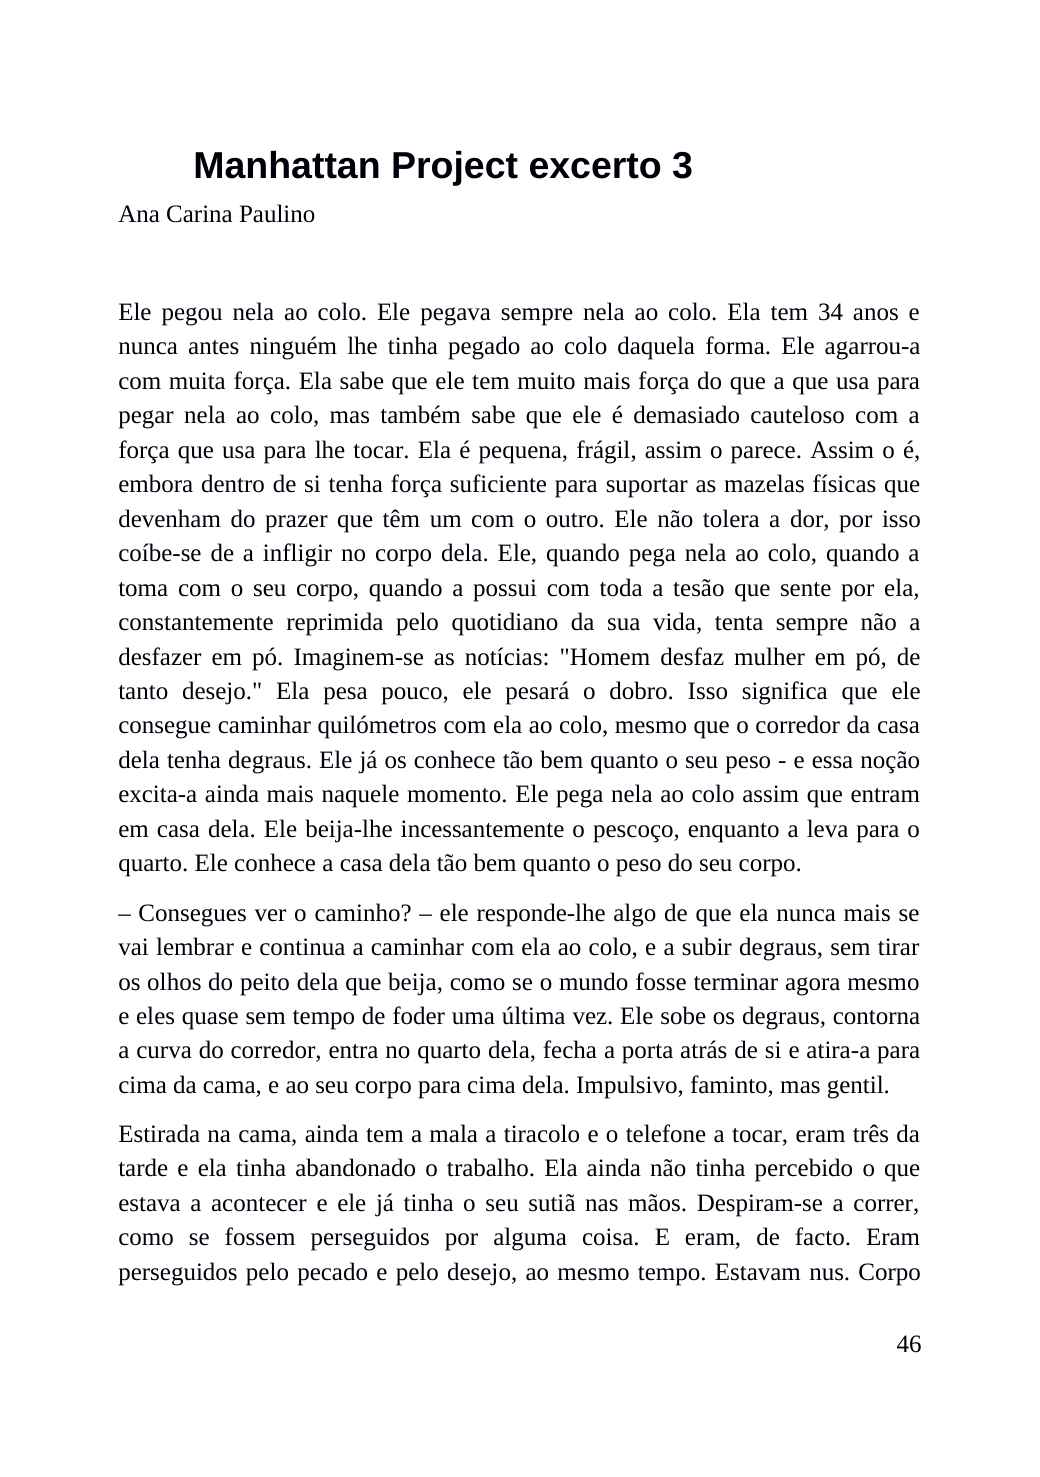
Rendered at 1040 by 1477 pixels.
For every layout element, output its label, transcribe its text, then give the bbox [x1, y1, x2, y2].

text Ana Carina Paulino [118, 199, 921, 227]
text Ele pegou nela ao colo. Ele pegava sempre nela ao colo. Ela tem 34 anos e nunca antes ninguém lhe tinha pegado ao colo daquela forma. Ele agarrou-a com muita força. Ela sabe que ele tem muito mais força do que a que usa para pegar nela ao colo, mas também sabe que ele é demasiado cauteloso com a força que usa para lhe tocar. Ela é pequena, frágil, assim o parece. Assim o é, embora dentro de si tenha força suficiente para suportar as mazelas físicas que devenham do prazer que têm um com o outro. Ele não tolera a dor, por isso coíbe-se de a infligir no corpo dela. Ele, quando pega nela ao colo, quando a toma com o seu corpo, quando a possui com toda a tesão que sente por ela, constantemente reprimida pelo quotidiano da sua vida, tenta sempre não a desfazer em pó. Imaginem-se as notícias: "Homem desfaz mulher em pó, de tanto desejo." Ela pesa pouco, ele pesará o dobro. Isso significa que ele consegue caminhar quilómetros com ela ao colo, mesmo que o corredor da casa dela tenha degraus. Ele já os conhece tão bem quanto o seu peso - e essa noção excita-a ainda mais naquele momento. Ele pega nela ao colo assim que entram em casa dela. Ele beija-lhe incessantemente o pescoço, enquanto a leva para o quarto. Ele conhece a casa dela tão bem quanto o peso do seu corpo. [118, 297, 921, 877]
text – Consegues ver o caminho? – ele responde-lhe algo de que ela nunca mais se vai lembrar e continua a caminhar com ela ao colo, e a subir degraus, sem tirar os olhos do peito dela que beija, como se o mundo fosse terminar agora mesmo e eles quase sem tempo de foder uma última vez. Ele sobe os degraus, contorna a curva do corredor, entra no quarto dela, fecha a porta atrás de si e atira-a para cima da cama, e ao seu corpo para cima dela. Impulsivo, faminto, mas gentil. [118, 898, 921, 1099]
subtitle Manhattan Project excerto 3 [118, 143, 921, 186]
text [118, 1119, 921, 1286]
